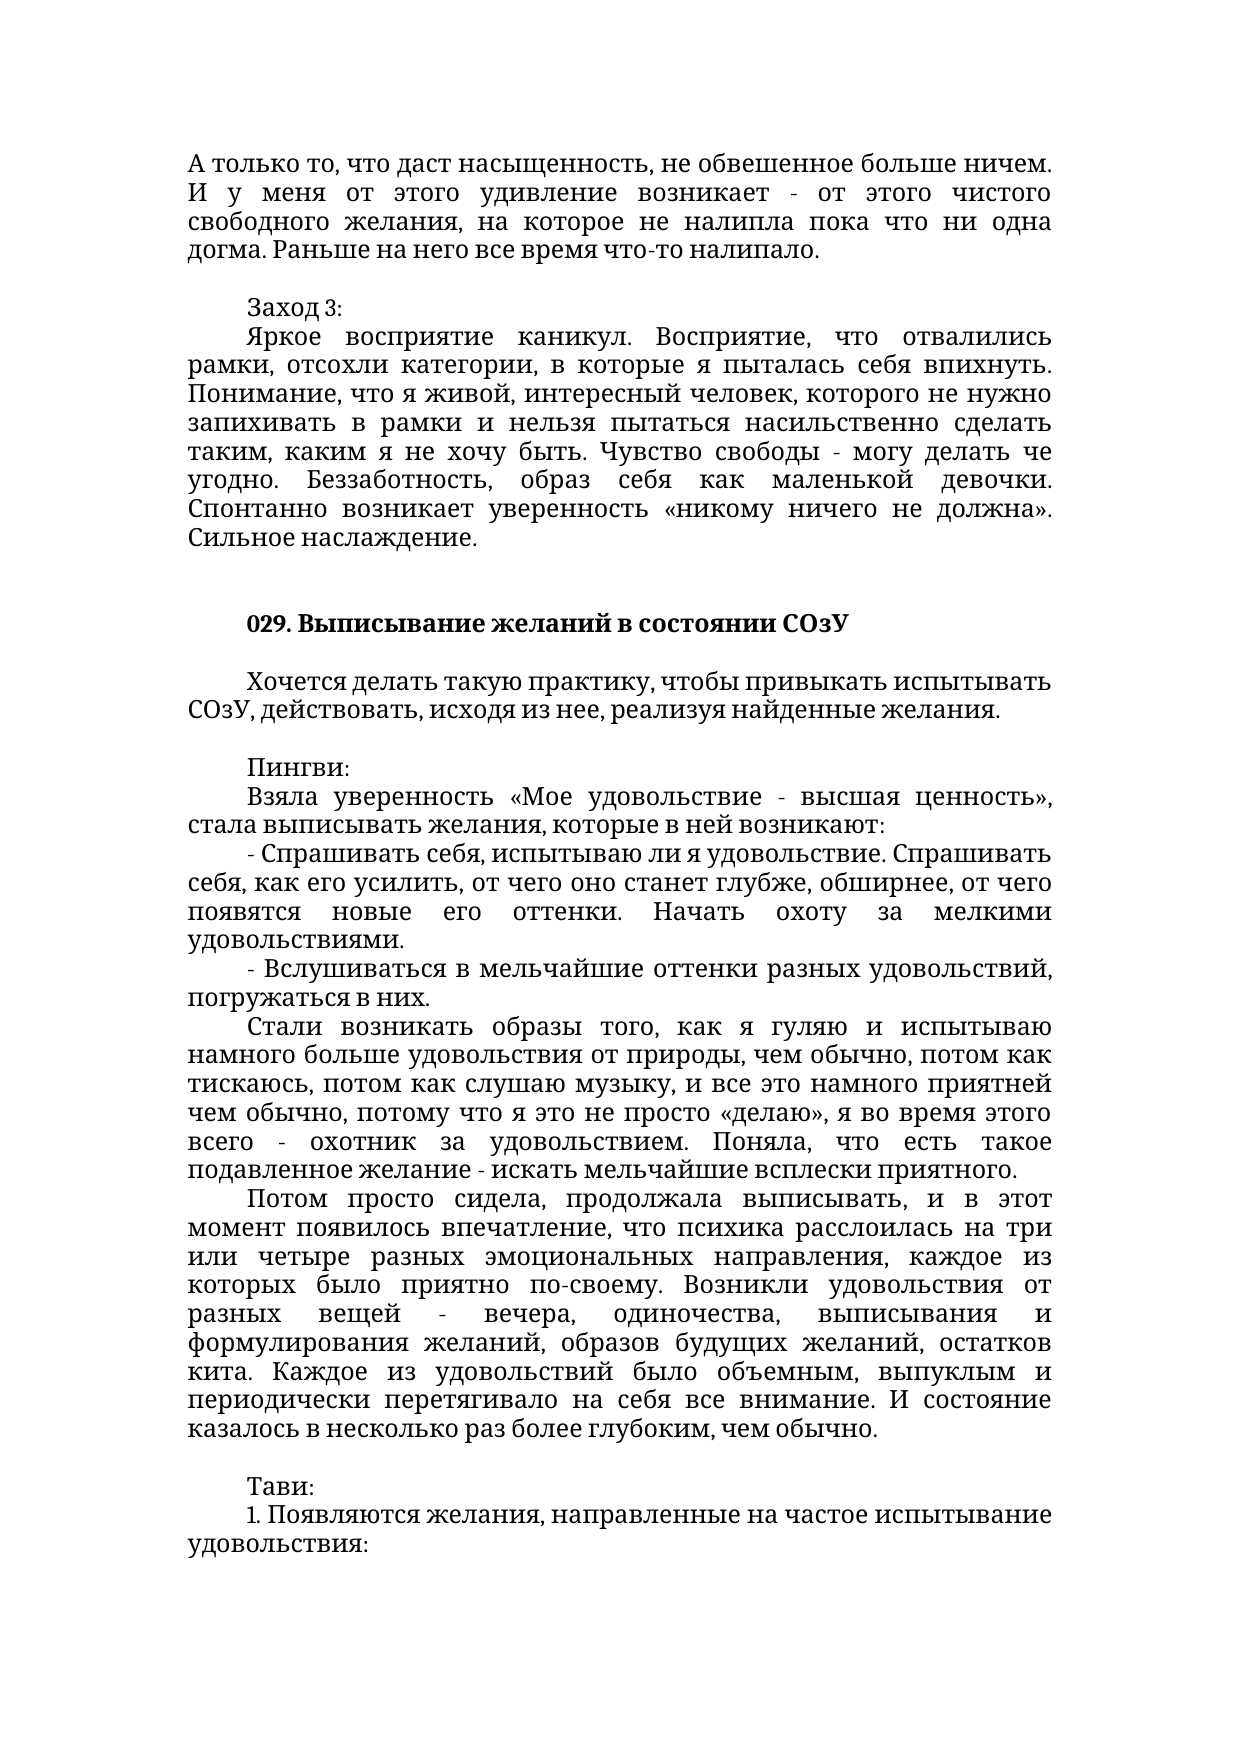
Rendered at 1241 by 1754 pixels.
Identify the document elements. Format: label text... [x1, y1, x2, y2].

text Стали возникать образы того, как я гуляю и испытываю намного больше удовольствия от природы, чем обычно, потом как тискаюсь, потом как слушаю музыку, и все это намного приятней чем обычно, потому что я это не просто «делаю», я во время этого всего - охотник за удовольствием. Поняла, что есть такое подавленное желание - искать мельчайшие всплески приятного. [187, 1012, 1053, 1185]
text Заход 3: [187, 294, 1053, 322]
text Взяла уверенность «Мое удовольствие - высшая ценность», стала выписывать желания, которые в ней возникают: [187, 782, 1053, 840]
text Яркое восприятие каникул. Восприятие, что отвалились рамки, отсохли категории, в которые я пыталась себя впихнуть. Понимание, что я живой, интересный человек, которого не нужно запихивать в рамки и нельзя пытаться насильственно сделать таким, каким я не хочу быть. Чувство свободы - могу делать че угодно. Беззаботность, образ себя как маленькой девочки. Спонтанно возникает уверенность «никому ничего не должна». Сильное наслаждение. [187, 322, 1053, 552]
text 029. Выписывание желаний в состоянии СОзУ [187, 610, 1053, 639]
text 1. Появляются желания, направленные на частое испытывание удовольствия: [187, 1501, 1053, 1559]
text Хочется делать такую практику, чтобы привыкать испытывать СОзУ, действовать, исходя из нее, реализуя найденные желания. [187, 667, 1053, 725]
text - Вслушиваться в мельчайшие оттенки разных удовольствий, погружаться в них. [187, 955, 1053, 1012]
text - Спрашивать себя, испытываю ли я удовольствие. Спрашивать себя, как его усилить, от чего оно станет глубже, обширнее, от чего появятся новые его оттенки. Начать охоту за мелкими удовольствиями. [187, 840, 1053, 955]
text Потом просто сидела, продолжала выписывать, и в этот момент появилось впечатление, что психика расслоилась на три или четыре разных эмоциональных направления, каждое из которых было приятно по-своему. Возникли удовольствия от разных вещей - вечера, одиночества, выписывания и формулирования желаний, образов будущих желаний, остатков кита. Каждое из удовольствий было объемным, выпуклым и периодически перетягивало на себя все внимание. И состояние казалось в несколько раз более глубоким, чем обычно. [187, 1185, 1053, 1444]
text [187, 150, 1053, 265]
text Тави: [187, 1472, 1053, 1501]
text Пингви: [187, 754, 1053, 782]
